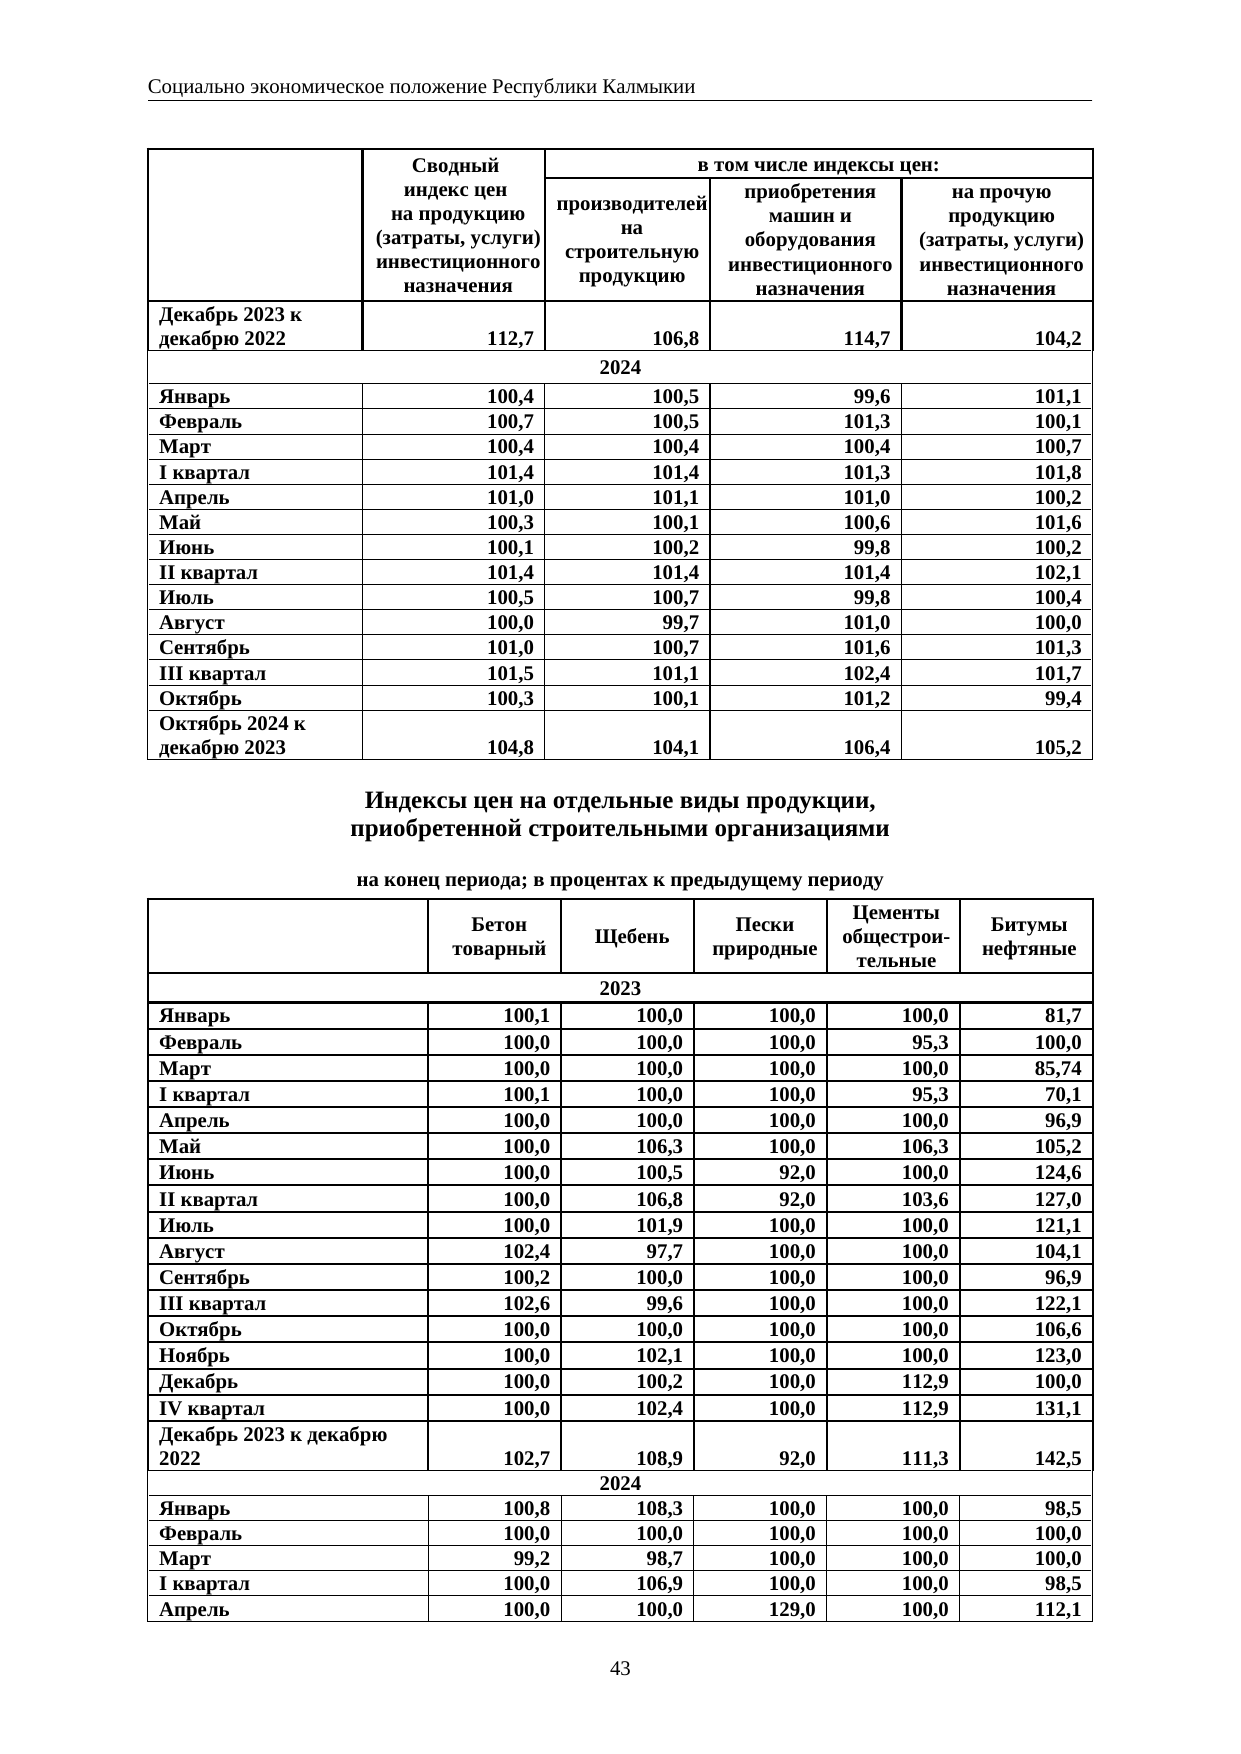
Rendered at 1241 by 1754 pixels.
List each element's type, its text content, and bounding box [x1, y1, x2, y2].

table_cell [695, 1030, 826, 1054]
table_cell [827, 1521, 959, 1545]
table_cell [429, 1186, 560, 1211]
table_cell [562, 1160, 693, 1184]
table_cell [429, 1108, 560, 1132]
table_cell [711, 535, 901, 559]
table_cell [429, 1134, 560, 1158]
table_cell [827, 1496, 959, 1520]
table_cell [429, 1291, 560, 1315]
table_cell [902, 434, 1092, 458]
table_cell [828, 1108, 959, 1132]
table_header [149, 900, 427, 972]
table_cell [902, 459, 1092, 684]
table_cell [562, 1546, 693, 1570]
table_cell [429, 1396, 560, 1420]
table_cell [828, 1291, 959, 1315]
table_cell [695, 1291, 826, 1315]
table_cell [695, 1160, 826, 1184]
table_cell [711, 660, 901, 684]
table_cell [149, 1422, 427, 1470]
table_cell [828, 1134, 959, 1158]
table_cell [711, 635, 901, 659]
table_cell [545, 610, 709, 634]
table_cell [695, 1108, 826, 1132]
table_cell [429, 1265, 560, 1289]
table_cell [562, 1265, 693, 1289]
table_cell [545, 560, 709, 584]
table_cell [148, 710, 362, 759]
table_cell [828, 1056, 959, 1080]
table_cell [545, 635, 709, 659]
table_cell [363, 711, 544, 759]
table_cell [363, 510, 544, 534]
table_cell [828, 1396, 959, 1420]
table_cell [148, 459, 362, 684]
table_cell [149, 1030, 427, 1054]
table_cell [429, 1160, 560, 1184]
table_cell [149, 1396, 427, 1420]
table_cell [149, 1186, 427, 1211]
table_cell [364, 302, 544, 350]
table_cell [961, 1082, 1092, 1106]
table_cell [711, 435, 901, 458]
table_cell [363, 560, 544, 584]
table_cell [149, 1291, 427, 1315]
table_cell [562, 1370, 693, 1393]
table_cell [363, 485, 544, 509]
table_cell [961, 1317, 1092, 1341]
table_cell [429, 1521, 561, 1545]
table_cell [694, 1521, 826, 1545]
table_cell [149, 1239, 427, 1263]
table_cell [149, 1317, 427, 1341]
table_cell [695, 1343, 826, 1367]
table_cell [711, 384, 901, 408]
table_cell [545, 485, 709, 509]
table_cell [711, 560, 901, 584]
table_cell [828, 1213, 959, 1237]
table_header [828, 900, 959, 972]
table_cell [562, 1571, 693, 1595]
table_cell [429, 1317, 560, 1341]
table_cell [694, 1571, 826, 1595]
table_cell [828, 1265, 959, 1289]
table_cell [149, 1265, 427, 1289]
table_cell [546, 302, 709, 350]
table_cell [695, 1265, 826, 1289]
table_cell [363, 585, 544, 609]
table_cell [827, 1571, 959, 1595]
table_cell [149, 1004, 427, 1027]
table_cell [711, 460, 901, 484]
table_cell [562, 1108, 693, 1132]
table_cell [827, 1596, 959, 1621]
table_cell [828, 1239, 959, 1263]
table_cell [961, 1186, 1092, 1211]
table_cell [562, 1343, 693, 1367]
text на конец периода; в процентах к предыдущему периоду [148, 867, 1092, 891]
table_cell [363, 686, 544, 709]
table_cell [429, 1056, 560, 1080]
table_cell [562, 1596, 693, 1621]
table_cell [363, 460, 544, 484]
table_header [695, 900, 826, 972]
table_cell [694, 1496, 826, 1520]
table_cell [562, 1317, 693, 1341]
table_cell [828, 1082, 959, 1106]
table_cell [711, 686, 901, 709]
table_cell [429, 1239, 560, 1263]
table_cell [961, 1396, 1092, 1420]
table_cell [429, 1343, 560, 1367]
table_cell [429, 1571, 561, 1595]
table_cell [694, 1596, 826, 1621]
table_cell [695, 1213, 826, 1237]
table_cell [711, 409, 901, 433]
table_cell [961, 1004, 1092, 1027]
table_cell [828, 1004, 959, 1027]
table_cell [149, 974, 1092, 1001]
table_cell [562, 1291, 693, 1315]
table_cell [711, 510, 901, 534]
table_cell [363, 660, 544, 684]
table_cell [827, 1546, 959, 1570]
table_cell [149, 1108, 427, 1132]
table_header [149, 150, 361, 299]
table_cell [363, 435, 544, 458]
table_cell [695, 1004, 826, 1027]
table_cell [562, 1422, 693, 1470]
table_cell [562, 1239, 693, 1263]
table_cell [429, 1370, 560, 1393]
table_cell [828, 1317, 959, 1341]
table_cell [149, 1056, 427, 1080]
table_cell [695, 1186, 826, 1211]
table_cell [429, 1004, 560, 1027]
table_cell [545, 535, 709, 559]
text Индексы цен на отдельные виды продукции, приобретенной строительными организациями [148, 785, 1092, 842]
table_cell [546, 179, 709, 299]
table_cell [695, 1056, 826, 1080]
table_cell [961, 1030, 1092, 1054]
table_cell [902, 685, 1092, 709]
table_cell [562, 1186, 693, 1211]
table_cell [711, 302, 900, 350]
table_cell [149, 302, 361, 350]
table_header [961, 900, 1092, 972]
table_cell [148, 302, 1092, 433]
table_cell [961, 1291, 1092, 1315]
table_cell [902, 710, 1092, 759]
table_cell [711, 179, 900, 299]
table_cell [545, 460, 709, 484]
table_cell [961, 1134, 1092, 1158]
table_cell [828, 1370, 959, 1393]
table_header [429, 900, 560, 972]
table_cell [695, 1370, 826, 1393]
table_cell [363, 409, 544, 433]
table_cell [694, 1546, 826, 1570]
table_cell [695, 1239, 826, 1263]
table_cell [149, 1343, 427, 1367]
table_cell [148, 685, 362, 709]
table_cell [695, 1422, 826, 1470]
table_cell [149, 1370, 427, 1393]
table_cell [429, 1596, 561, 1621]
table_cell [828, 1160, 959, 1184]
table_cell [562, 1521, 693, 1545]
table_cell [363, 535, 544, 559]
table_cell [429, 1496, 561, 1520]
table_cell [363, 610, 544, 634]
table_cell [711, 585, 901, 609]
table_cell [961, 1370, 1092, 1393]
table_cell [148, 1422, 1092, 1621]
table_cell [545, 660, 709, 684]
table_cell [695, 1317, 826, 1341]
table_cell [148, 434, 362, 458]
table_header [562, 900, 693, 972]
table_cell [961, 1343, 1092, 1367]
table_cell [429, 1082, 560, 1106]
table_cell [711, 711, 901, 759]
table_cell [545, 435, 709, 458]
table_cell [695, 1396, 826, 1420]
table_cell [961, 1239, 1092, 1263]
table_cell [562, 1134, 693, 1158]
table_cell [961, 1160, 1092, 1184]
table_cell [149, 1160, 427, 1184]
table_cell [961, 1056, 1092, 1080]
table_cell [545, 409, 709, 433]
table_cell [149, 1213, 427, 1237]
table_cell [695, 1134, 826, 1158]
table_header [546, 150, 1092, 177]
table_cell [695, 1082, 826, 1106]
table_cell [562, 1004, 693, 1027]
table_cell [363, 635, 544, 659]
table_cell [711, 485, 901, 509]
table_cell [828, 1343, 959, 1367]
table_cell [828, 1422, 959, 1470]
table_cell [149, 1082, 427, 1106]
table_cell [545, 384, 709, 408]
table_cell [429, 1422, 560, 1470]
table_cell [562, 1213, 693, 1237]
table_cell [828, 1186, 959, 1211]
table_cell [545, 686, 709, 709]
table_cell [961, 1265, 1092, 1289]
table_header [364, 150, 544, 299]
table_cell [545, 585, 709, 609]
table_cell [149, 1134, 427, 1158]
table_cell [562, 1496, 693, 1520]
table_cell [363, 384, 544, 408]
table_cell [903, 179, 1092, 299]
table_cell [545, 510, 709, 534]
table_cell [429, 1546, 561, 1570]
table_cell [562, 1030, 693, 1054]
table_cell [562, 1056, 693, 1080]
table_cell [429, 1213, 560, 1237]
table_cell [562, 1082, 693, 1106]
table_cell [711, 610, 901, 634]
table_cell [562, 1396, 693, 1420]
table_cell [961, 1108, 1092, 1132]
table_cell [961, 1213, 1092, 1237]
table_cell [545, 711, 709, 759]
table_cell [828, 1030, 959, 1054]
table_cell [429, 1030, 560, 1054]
